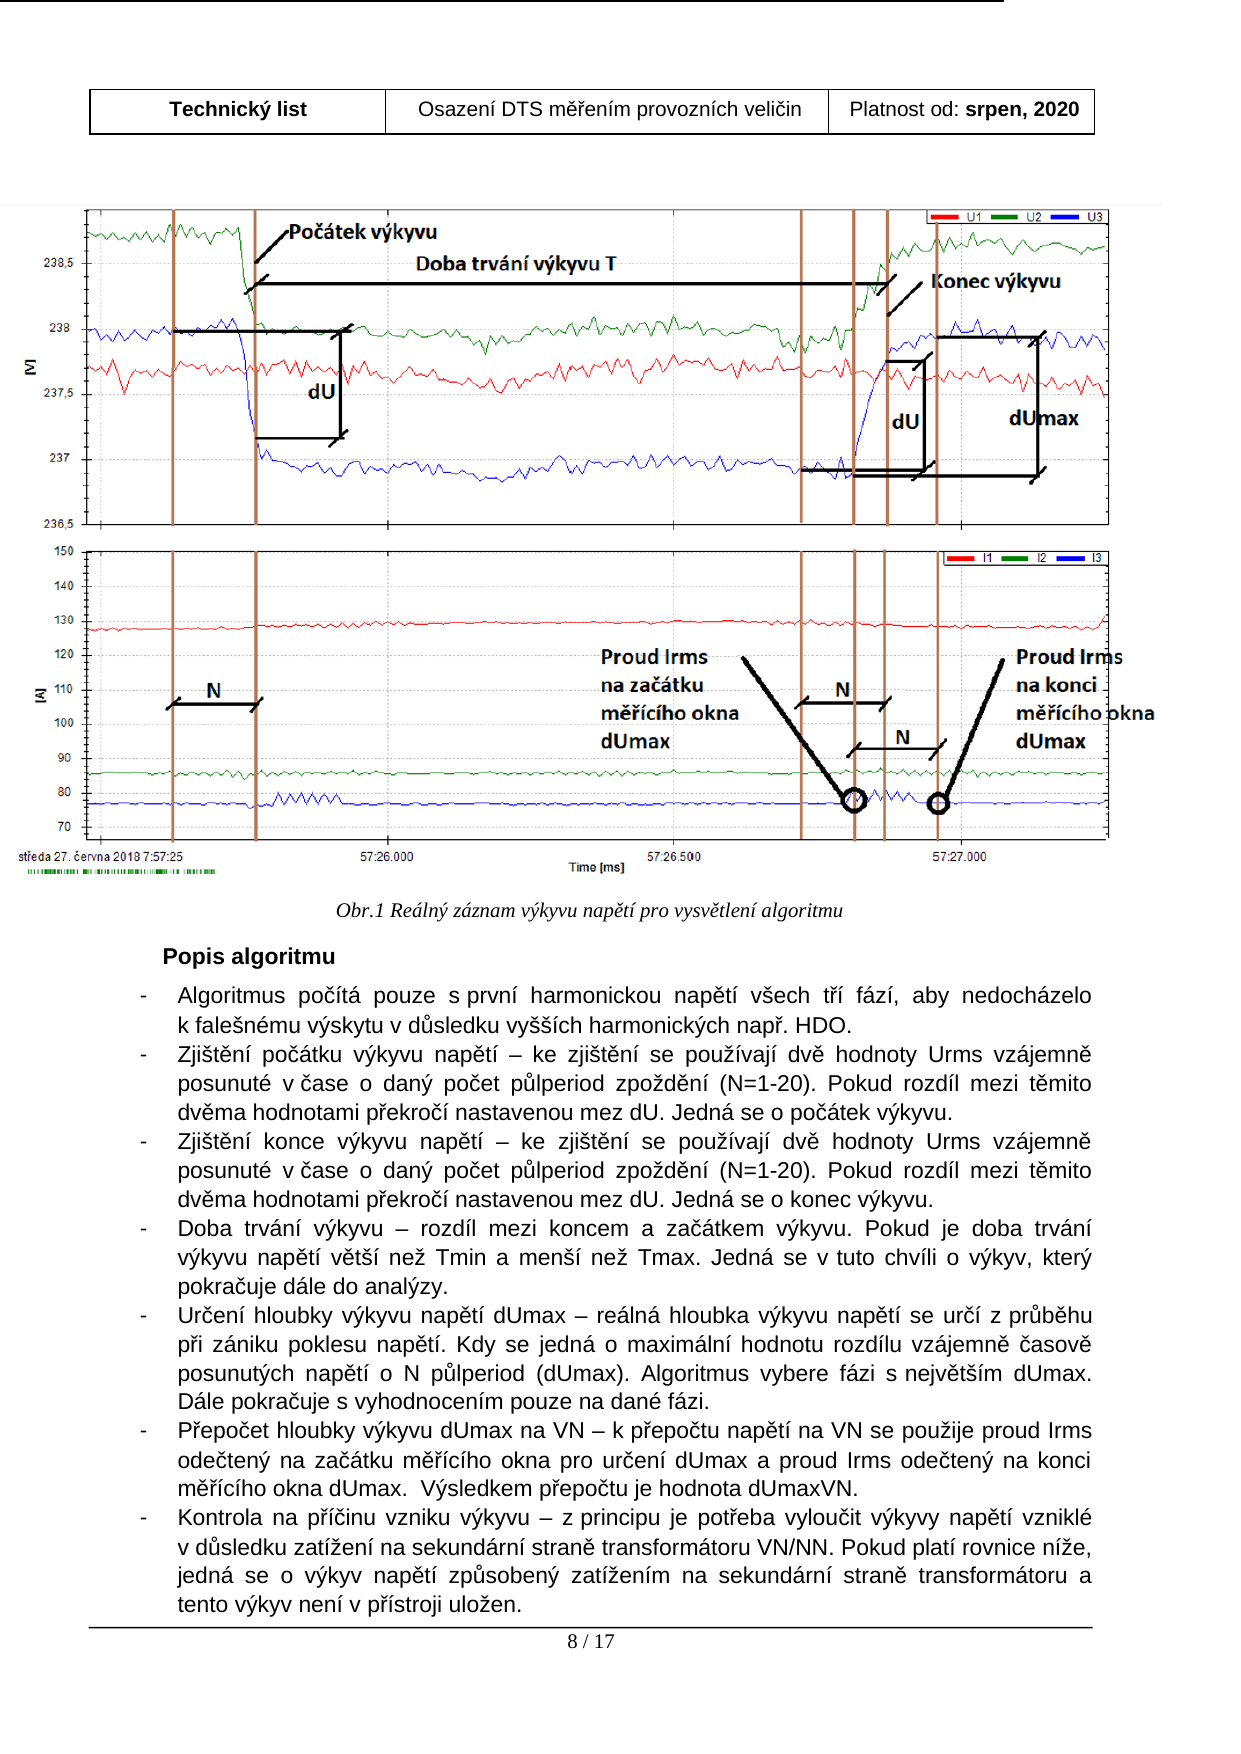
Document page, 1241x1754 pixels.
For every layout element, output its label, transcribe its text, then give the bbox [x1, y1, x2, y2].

list Algoritmus počítá pouze s první harmonickou napětí všech tří fází, aby nedocházelo k falešnému výskytu v důsledku vyšších harmonických např. HDO. [140, 982, 1092, 1038]
text Popis algoritmu [148, 943, 1092, 969]
list Zjištění počátku výkyvu napětí – ke zjištění se používají dvě hodnoty Urms vzájemně posunuté v čase o daný počet půlperiod zpoždění (N=1-20). Pokud rozdíl mezi těmito dvěma hodnotami překročí nastavenou mez dU. Jedná se o počátek výkyvu. [140, 1040, 1092, 1125]
picture [0, 204, 1163, 874]
text Obr.1 Reálný záznam výkyvu napětí pro vysvětlení algoritmu [89, 898, 1092, 922]
list Určení hloubky výkyvu napětí dUmax – reálná hloubka výkyvu napětí se určí z průběhu při zániku poklesu napětí. Kdy se jedná o maximální hodnotu rozdílu vzájemně časově posunutých napětí o N půlperiod (dUmax). Algoritmus vybere fázi s největším dUmax. Dále pokračuje s vyhodnocením pouze na dané fázi. [140, 1301, 1092, 1414]
list Zjištění konce výkyvu napětí – ke zjištění se používají dvě hodnoty Urms vzájemně posunuté v čase o daný počet půlperiod zpoždění (N=1-20). Pokud rozdíl mezi těmito dvěma hodnotami překročí nastavenou mez dU. Jedná se o konec výkyvu. [140, 1127, 1092, 1212]
list Kontrola na příčinu vzniku výkyvu – z principu je potřeba vyloučit výkyvy napětí vzniklé v důsledku zatížení na sekundární straně transformátoru VN/NN. Pokud platí rovnice níže, jedná se o výkyv napětí způsobený zatížením na sekundární straně transformátoru a tento výkyv není v přístroji uložen. [140, 1503, 1092, 1617]
list Přepočet hloubky výkyvu dUmax na VN – k přepočtu napětí na VN se použije proud Irms odečtený na začátku měřícího okna pro určení dUmax a proud Irms odečtený na konci měřícího okna dUmax. Výsledkem přepočtu je hodnota dUmaxVN. [140, 1417, 1092, 1501]
list Doba trvání výkyvu – rozdíl mezi koncem a začátkem výkyvu. Pokud je doba trvání výkyvu napětí větší než Tmin a menší než Tmax. Jedná se v tuto chvíli o výkyv, který pokračuje dále do analýzy. [140, 1214, 1092, 1299]
